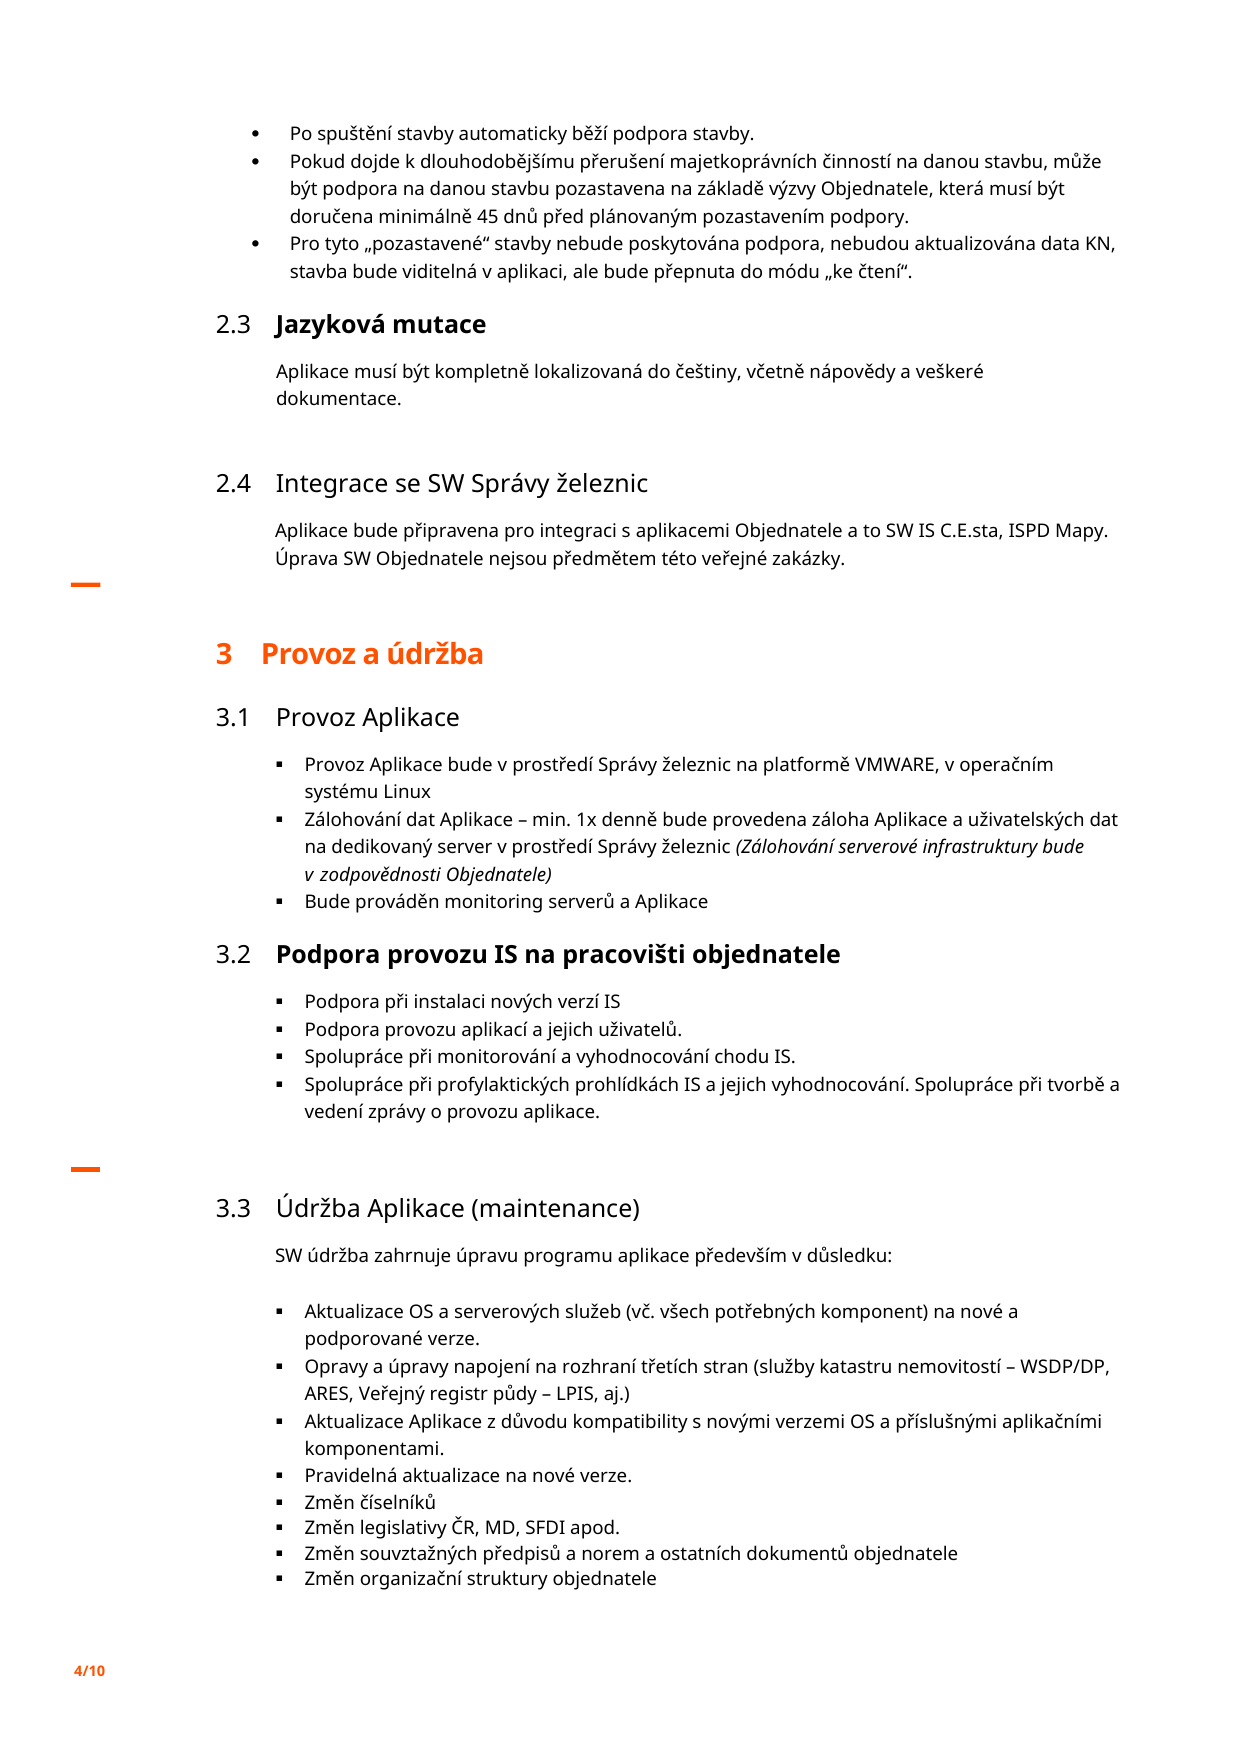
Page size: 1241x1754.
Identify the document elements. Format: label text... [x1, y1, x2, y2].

list Aktualizace Aplikace z důvodu kompatibility s novými verzemi OS a příslušnými aplikačními komponentami. [275, 1408, 1122, 1461]
list Zálohování dat Aplikace – min. 1x denně bude provedena záloha Aplikace a uživatelských dat na dedikovaný server v prostředí Správy železnic (Zálohování serverové infrastruktury bude v zodpovědnosti Objednatele) [275, 806, 1122, 887]
list Pro tyto „pozastavené“ stavby nebude poskytována podpora, nebudou aktualizována data KN, stavba bude viditelná v aplikaci, ale bude přepnuta do módu „ke čtení“. [252, 231, 1122, 284]
subtitle Údržba Aplikace (maintenance) [216, 1190, 1122, 1224]
list Bude prováděn monitoring serverů a Aplikace [275, 889, 1122, 914]
text dokumentace. [276, 386, 1122, 411]
subtitle Provoz a údržba [216, 633, 1122, 673]
subtitle Podpora provozu IS na pracovišti objednatele [216, 937, 1122, 971]
list Po spuštění stavby automaticky běží podpora stavby. [252, 121, 1122, 146]
list Aktualizace OS a serverových služeb (vč. všech potřebných komponent) na nové a podporované verze. [275, 1298, 1122, 1351]
list Opravy a úpravy napojení na rozhraní třetích stran (služby katastru nemovitostí – WSDP/DP, ARES, Veřejný registr půdy – LPIS, aj.) [275, 1353, 1122, 1406]
list Podpora provozu aplikací a jejich uživatelů. [275, 1016, 1122, 1041]
text Aplikace musí být kompletně lokalizovaná do češtiny, včetně nápovědy a veškeré [276, 358, 1122, 384]
list Provoz Aplikace bude v prostředí Správy železnic na platformě VMWARE, v operačním systému Linux [275, 751, 1122, 804]
list Podpora při instalaci nových verzí IS [275, 988, 1122, 1014]
list Pokud dojde k dlouhodobějšímu přerušení majetkoprávních činností na danou stavbu, může být podpora na danou stavbu pozastavena na základě výzvy Objednatele, která musí být doručena minimálně 45 dnů před plánovaným pozastavením podpory. [252, 148, 1122, 229]
list Aplikace bude připravena pro integraci s aplikacemi Objednatele a to SW IS C.E.sta, ISPD Mapy. Úprava SW Objednatele nejsou předmětem této veřejné zakázky. [275, 517, 1122, 570]
subtitle Jazyková mutace [216, 306, 1122, 341]
list Změn organizační struktury objednatele [275, 1566, 1122, 1591]
list Pravidelná aktualizace na nové verze. [275, 1462, 1122, 1487]
list Spolupráce při profylaktických prohlídkách IS a jejich vyhodnocování. Spolupráce při tvorbě a vedení zprávy o provozu aplikace. [275, 1071, 1122, 1124]
list SW údržba zahrnuje úpravu programu aplikace především v důsledku: [275, 1242, 1122, 1267]
subtitle Provoz Aplikace [216, 700, 1122, 734]
list Spolupráce při monitorování a vyhodnocování chodu IS. [275, 1043, 1122, 1069]
list Změn souvztažných předpisů a norem a ostatních dokumentů objednatele [275, 1540, 1122, 1566]
list Změn legislativy ČR, MD, SFDI apod. [275, 1514, 1122, 1540]
subtitle Integrace se SW Správy železnic [216, 466, 1122, 500]
list Změn číselníků [275, 1489, 1122, 1514]
